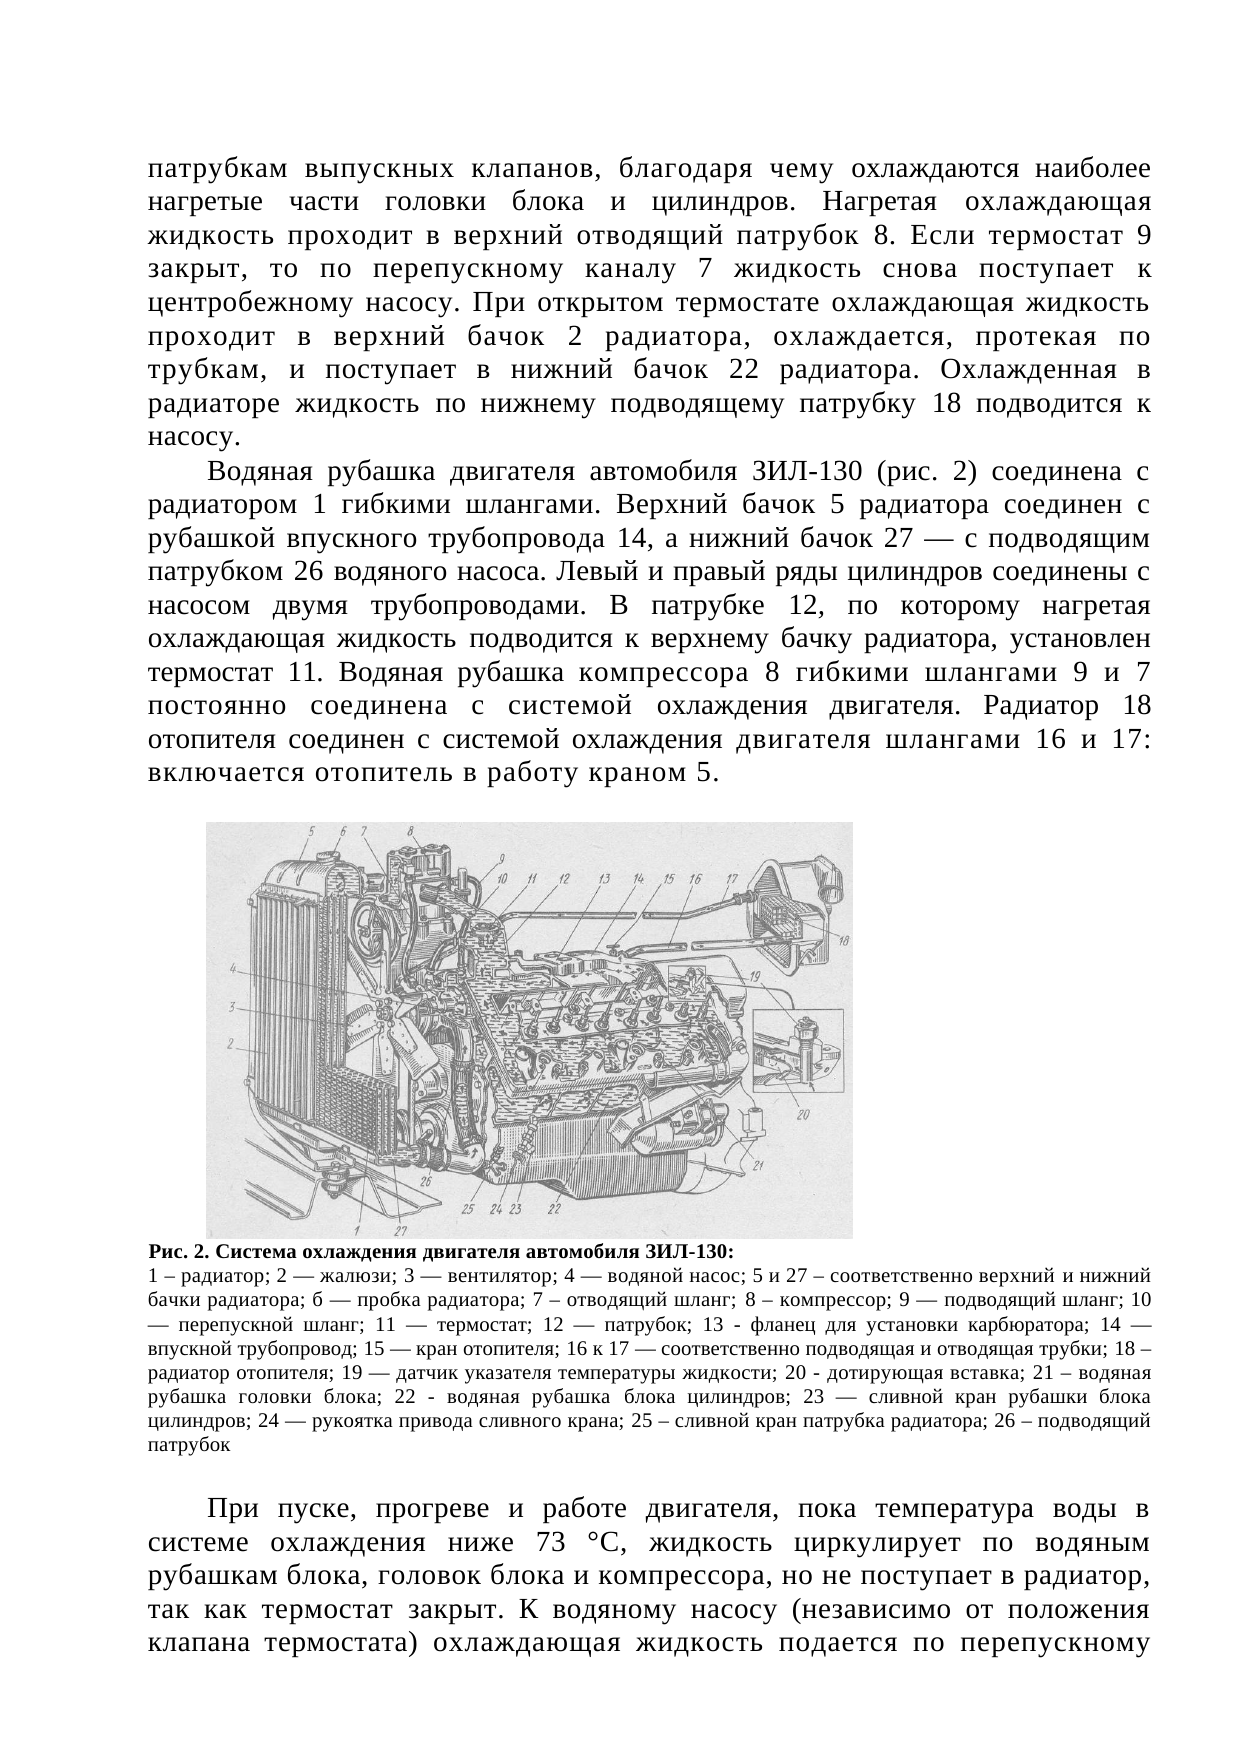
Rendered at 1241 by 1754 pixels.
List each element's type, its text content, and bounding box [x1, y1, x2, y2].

text 1 – радиатор; 2 — жалюзи; 3 — вентилятор; 4 — водяной насос; 5 и 27 – соответственно верхний и нижний бачки радиатора; б — пробка радиатора; 7 – отводящий шланг; 8 – компрессор; 9 — подводящий шланг; 10 — перепускной шланг; 11 — термостат; 12 — патрубок; 13 - фланец для установки карбюратора; 14 — впускной трубопровод; 15 — кран отопителя; 16 к 17 — соответственно подводящая и отводящая трубки; 18 – радиатор отопителя; 19 — датчик указателя температуры жидкости; 20 - дотирующая вставка; 21 – водяная рубашка головки блока; 22 - водяная рубашка блока цилиндров; 23 — сливной кран рубашки блока цилиндров; 24 — рукоятка привода сливного крана; 25 – сливной кран патрубка радиатора; 26 – подводящий патрубок [148, 1263, 1151, 1456]
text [148, 150, 1151, 452]
text Рис. 2. Система охлаждения двигателя автомобиля ЗИЛ-130: [148, 1239, 1151, 1263]
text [148, 1490, 1151, 1658]
picture [206, 822, 853, 1239]
text Водяная рубашка двигателя автомобиля ЗИЛ-130 (рис. 2) соединена с радиатором 1 гибкими шлангами. Верхний бачок 5 радиатора соединен с рубашкой впускного трубопровода 14, а нижний бачок 27 — с подводящим патрубком 26 водяного насоса. Левый и правый ряды цилиндров соединены с насосом двумя трубопроводами. В патрубке 12, по которому нагретая охлаждающая жидкость подводится к верхнему бачку радиатора, установлен термостат 11. Водяная рубашка компрессора 8 гибкими шлангами 9 и 7 постоянно соединена с системой охлаждения двигателя. Радиатор 18 отопителя соединен с системой охлаждения двигателя шлангами 16 и 17: включается отопитель в работу краном 5. [148, 453, 1151, 788]
